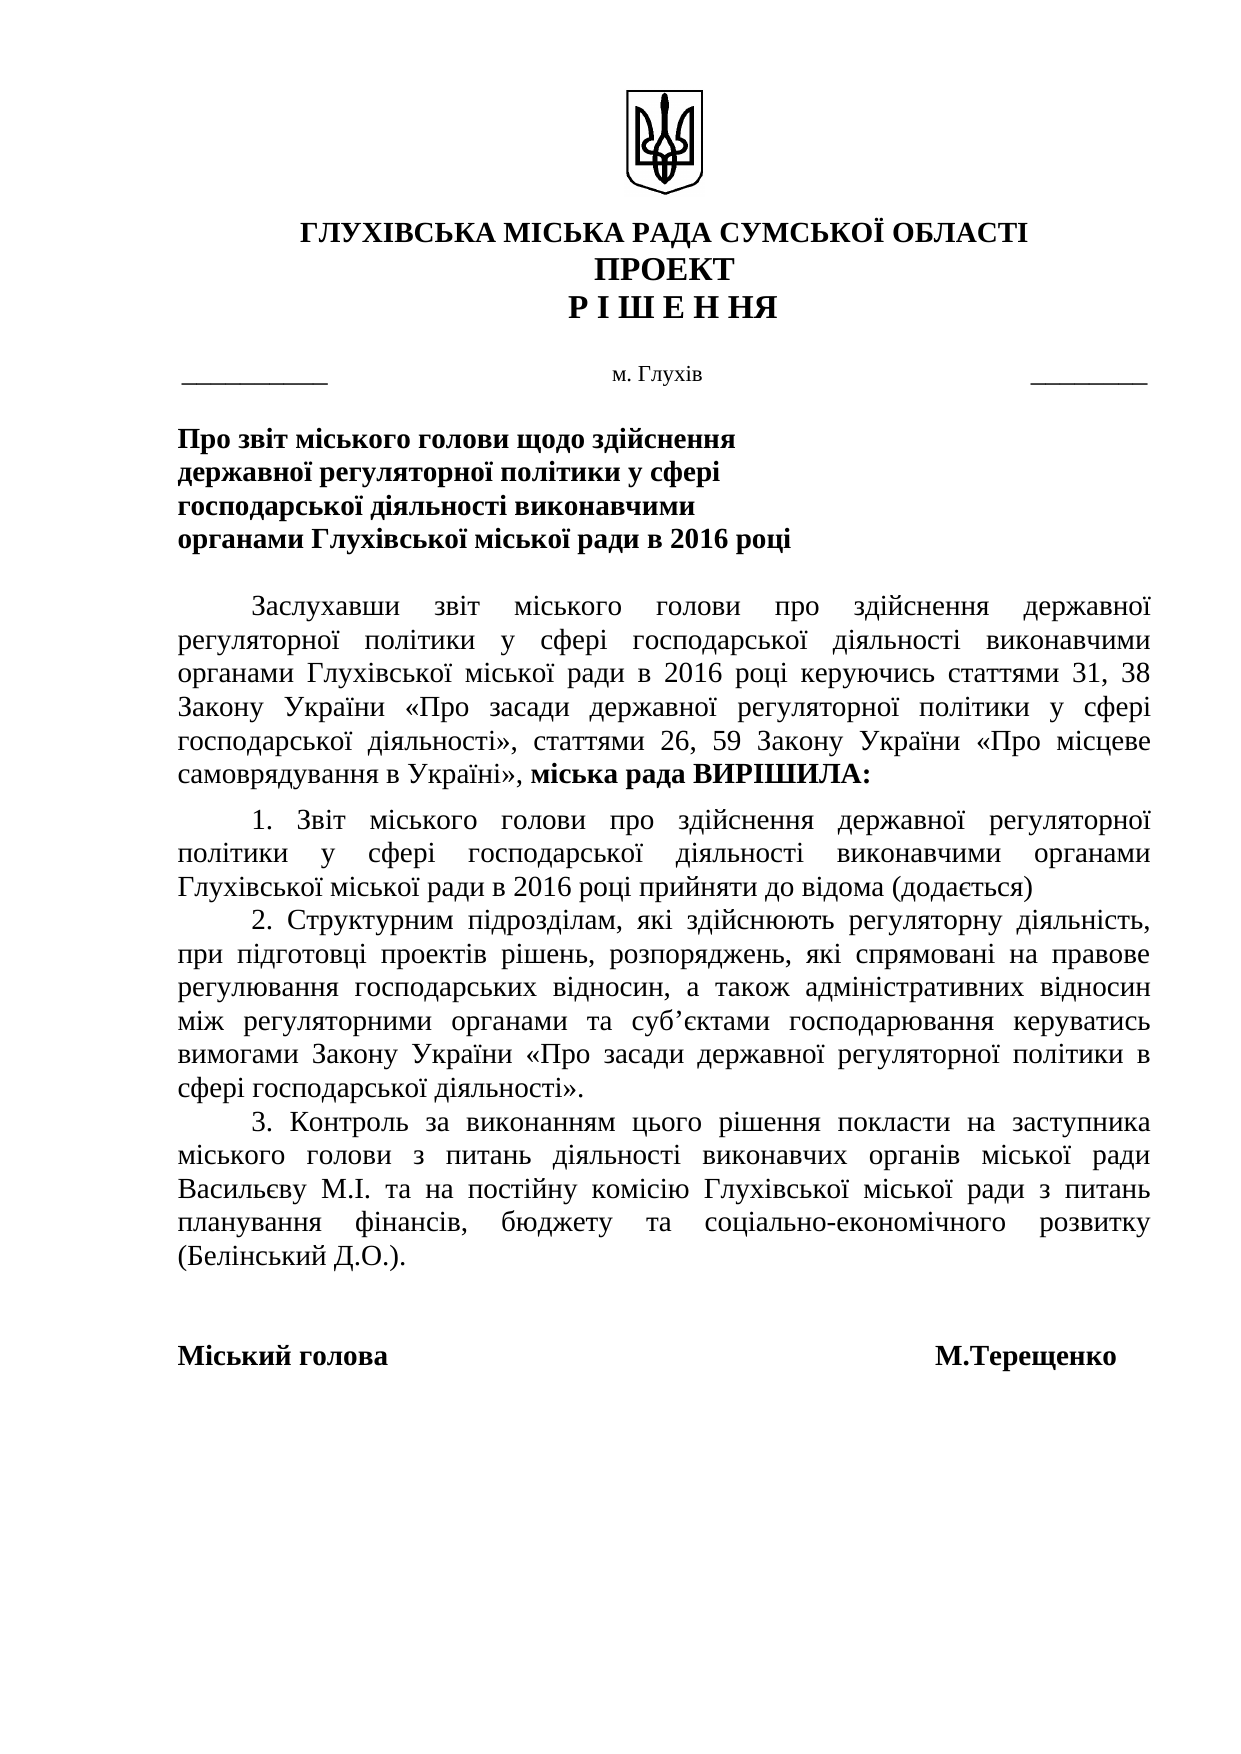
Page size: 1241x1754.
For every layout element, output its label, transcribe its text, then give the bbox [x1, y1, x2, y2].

text 3. Контроль за виконанням цього рішення покласти на заступника міського голови з питань діяльності виконавчих органів міської ради Васильєву М.І. та на постійну комісію Глухівської міської ради з питань планування фінансів, бюджету та соціально-економічного розвитку (Белінський Д.О.). [177, 1104, 1152, 1271]
text господарської діяльності виконавчими [177, 488, 1152, 521]
text органами Глухівської міської ради в 2016 році [177, 521, 1152, 555]
text __________ м. Глухів ________ [177, 354, 1152, 387]
text Заслухавши звіт міського голови про здійснення державної регуляторної політики у сфері господарської діяльності виконавчими органами Глухівської міської ради в 2016 році керуючись статтями 31, 38 Закону України «Про засади державної регуляторної політики у сфері господарської діяльності», статтями 26, 59 Закону України «Про місцеве самоврядування в Україні», міська рада ВИРІШИЛА: [177, 588, 1152, 790]
text Р І Ш Е Н НЯ [177, 287, 1152, 326]
text Міський голова М.Терещенко [177, 1338, 1152, 1372]
text ПРОЕКТ [177, 249, 1152, 287]
text державної регуляторної політики у сфері [177, 454, 1152, 488]
text Глухівська міська рада Сумської області [177, 216, 1152, 249]
picture [623, 88, 705, 197]
text 2. Структурним підрозділам, які здійснюють регуляторну діяльність, при підготовці проектів рішень, розпоряджень, які спрямовані на правове регулювання господарських відносин, а також адміністративних відносин між регуляторними органами та суб’єктами господарювання керуватись вимогами Закону України «Про засади державної регуляторної політики в сфері господарської діяльності». [177, 902, 1152, 1104]
text Про звіт міського голови щодо здійснення [177, 421, 1152, 454]
text 1. Звіт міського голови про здійснення державної регуляторної політики у сфері господарської діяльності виконавчими органами Глухівської міської ради в 2016 році прийняти до відома (додається) [177, 802, 1152, 902]
